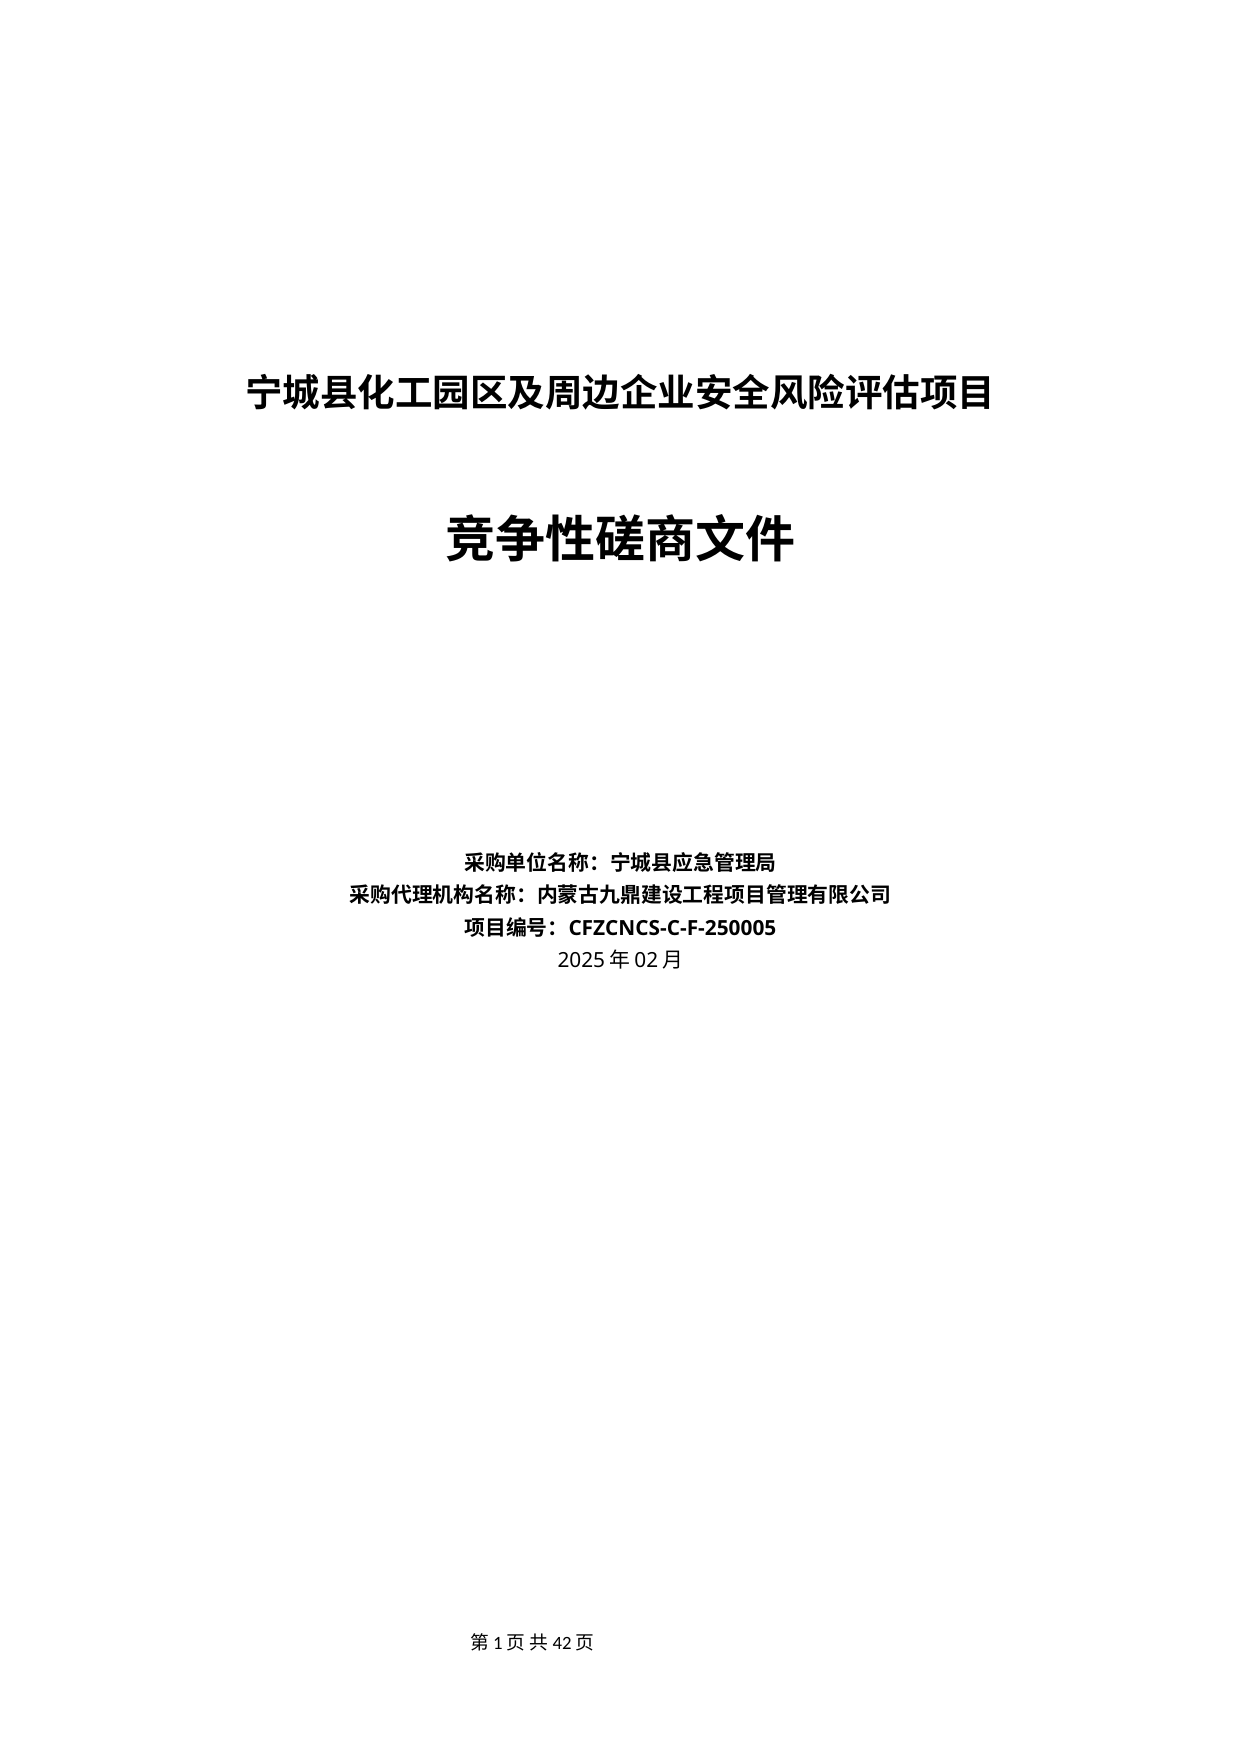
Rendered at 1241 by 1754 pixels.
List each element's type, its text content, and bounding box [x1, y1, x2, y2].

text 宁城县化工园区及周边企业安全风险评估项目 [187, 357, 1053, 422]
text 项目编号：CFZCNCS-C-F-250005 [187, 910, 1053, 942]
text 2025年02月 [187, 942, 1053, 975]
text 采购代理机构名称：内蒙古九鼎建设工程项目管理有限公司 [187, 877, 1053, 910]
text 采购单位名称：宁城县应急管理局 [187, 845, 1053, 877]
text 竞争性磋商文件 [187, 487, 1053, 585]
